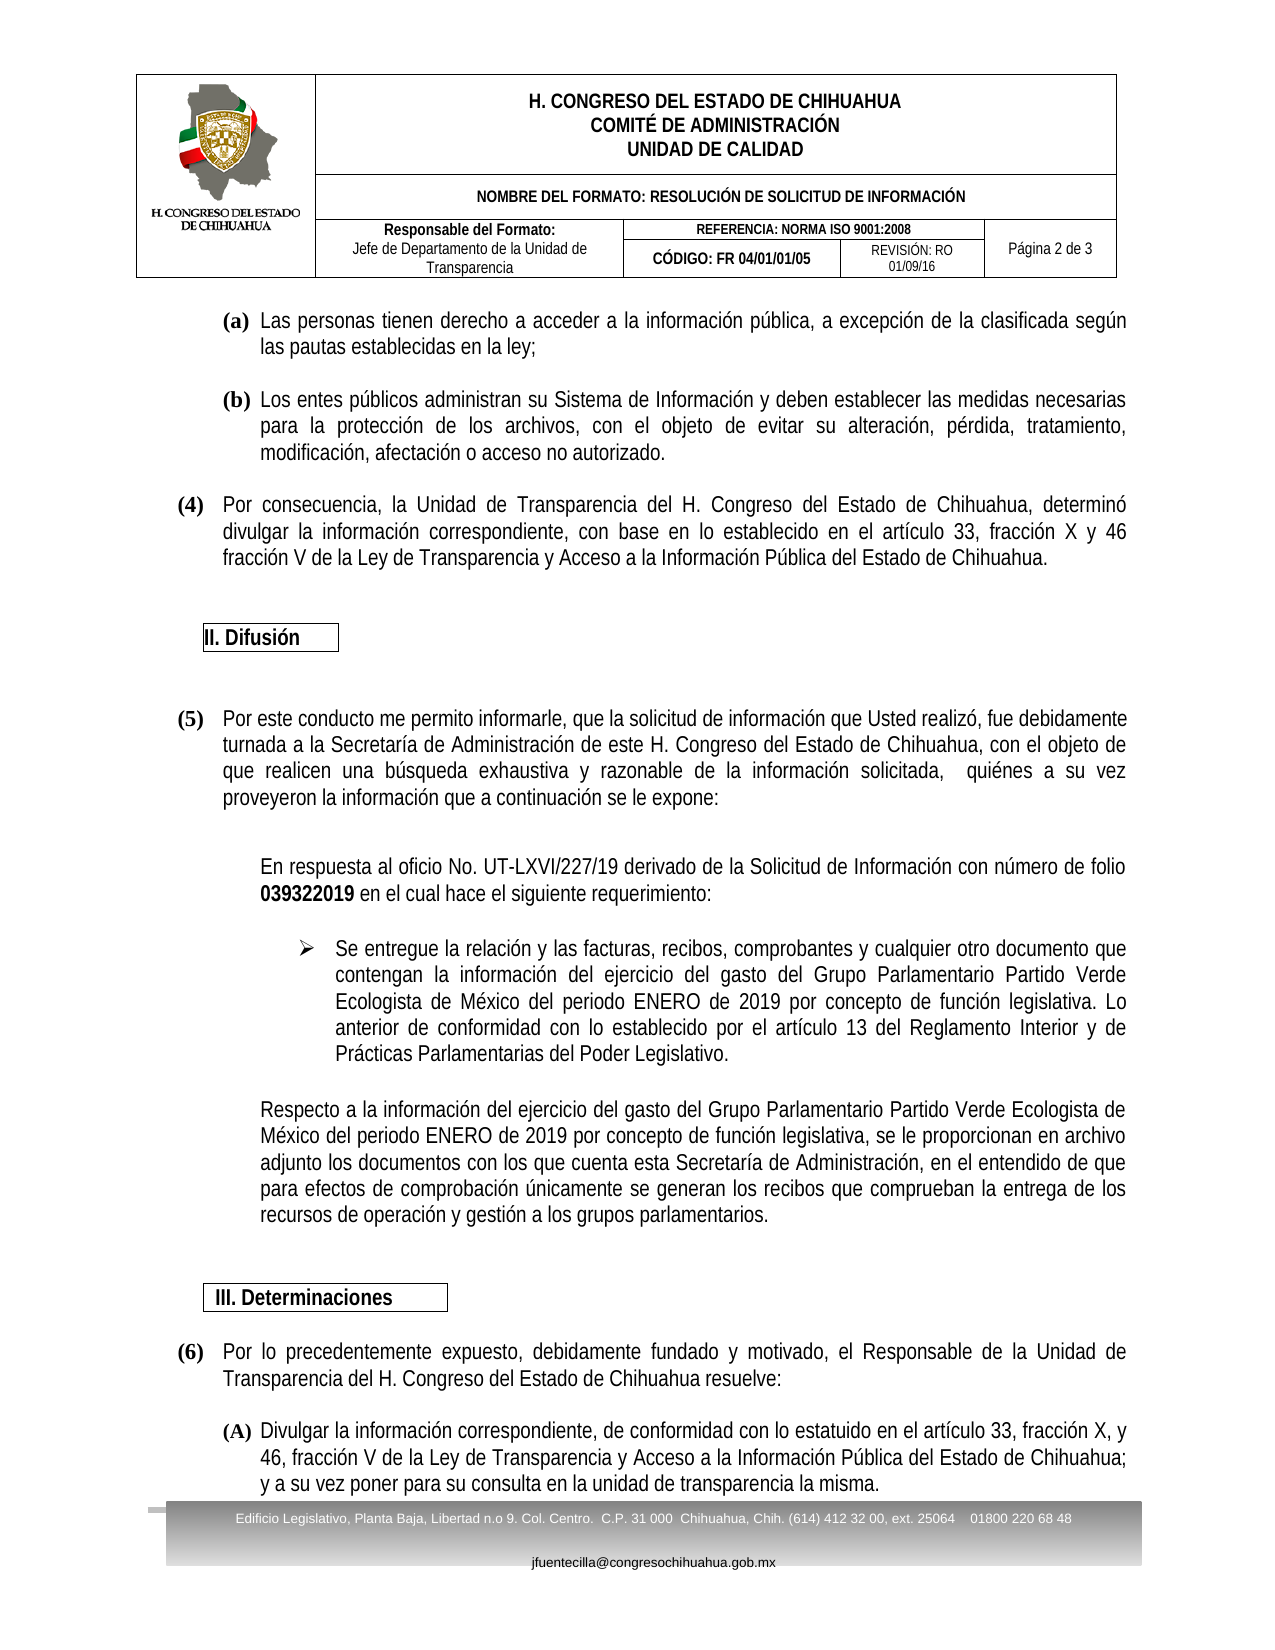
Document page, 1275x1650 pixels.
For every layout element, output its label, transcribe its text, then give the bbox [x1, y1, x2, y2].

table_header III. Determinaciones [204, 1284, 447, 1311]
text En respuesta al oficio No. UT-LXVI/227/19 derivado de la Solicitud de Información con número de folio 039322019 en el cual hace el siguiente requerimiento: [260, 853, 1127, 906]
text Respecto a la información del ejercicio del gasto del Grupo Parlamentario Partido Verde Ecologista de México del periodo ENERO de 2019 por concepto de función legislativa, se le proporcionan en archivo adjunto los documentos con los que cuenta esta Secretaría de Administración, en el entendido de que para efectos de comprobación únicamente se generan los recibos que comprueban la entrega de los recursos de operación y gestión a los grupos parlamentarios. [260, 1096, 1127, 1228]
picture [142, 75, 310, 242]
list Los entes públicos administran su Sistema de Información y deben establecer las medidas necesarias para la protección de los archivos, con el objeto de evitar su alteración, pérdida, tratamiento, modificación, afectación o acceso no autorizado. [223, 386, 1127, 465]
table_header II. Difusión [204, 624, 338, 651]
list Por lo precedentemente expuesto, debidamente fundado y motivado, el Responsable de la Unidad de Transparencia del H. Congreso del Estado de Chihuahua resuelve: [204, 1338, 1127, 1391]
list Se entregue la relación y las facturas, recibos, comprobantes y cualquier otro documento que contengan la información del ejercicio del gasto del Grupo Parlamentario Partido Verde Ecologista de México del periodo ENERO de 2019 por concepto de función legislativa. Lo anterior de conformidad con lo establecido por el artículo 13 del Reglamento Interior y de Prácticas Parlamentarias del Poder Legislativo. [298, 935, 1127, 1067]
list Divulgar la información correspondiente, de conformidad con lo estatuido en el artículo 33, fracción X, y 46, fracción V de la Ley de Transparencia y Acceso a la Información Pública del Estado de Chihuahua; y a su vez poner para su consulta en la unidad de transparencia la misma. [223, 1417, 1127, 1496]
list Por consecuencia, la Unidad de Transparencia del H. Congreso del Estado de Chihuahua, determinó divulgar la información correspondiente, con base en lo establecido en el artículo 33, fracción X y 46 fracción V de la Ley de Transparencia y Acceso a la Información Pública del Estado de Chihuahua. [204, 491, 1127, 571]
list Las personas tienen derecho a acceder a la información pública, a excepción de la clasificada según las pautas establecidas en la ley; [223, 307, 1127, 359]
list Por este conducto me permito informarle, que la solicitud de información que Usted realizó, fue debidamente turnada a la Secretaría de Administración de este H. Congreso del Estado de Chihuahua, con el objeto de que realicen una búsqueda exhaustiva y razonable de la información solicitada, quiénes a su vez proveyeron la información que a continuación se le expone: [204, 704, 1127, 810]
